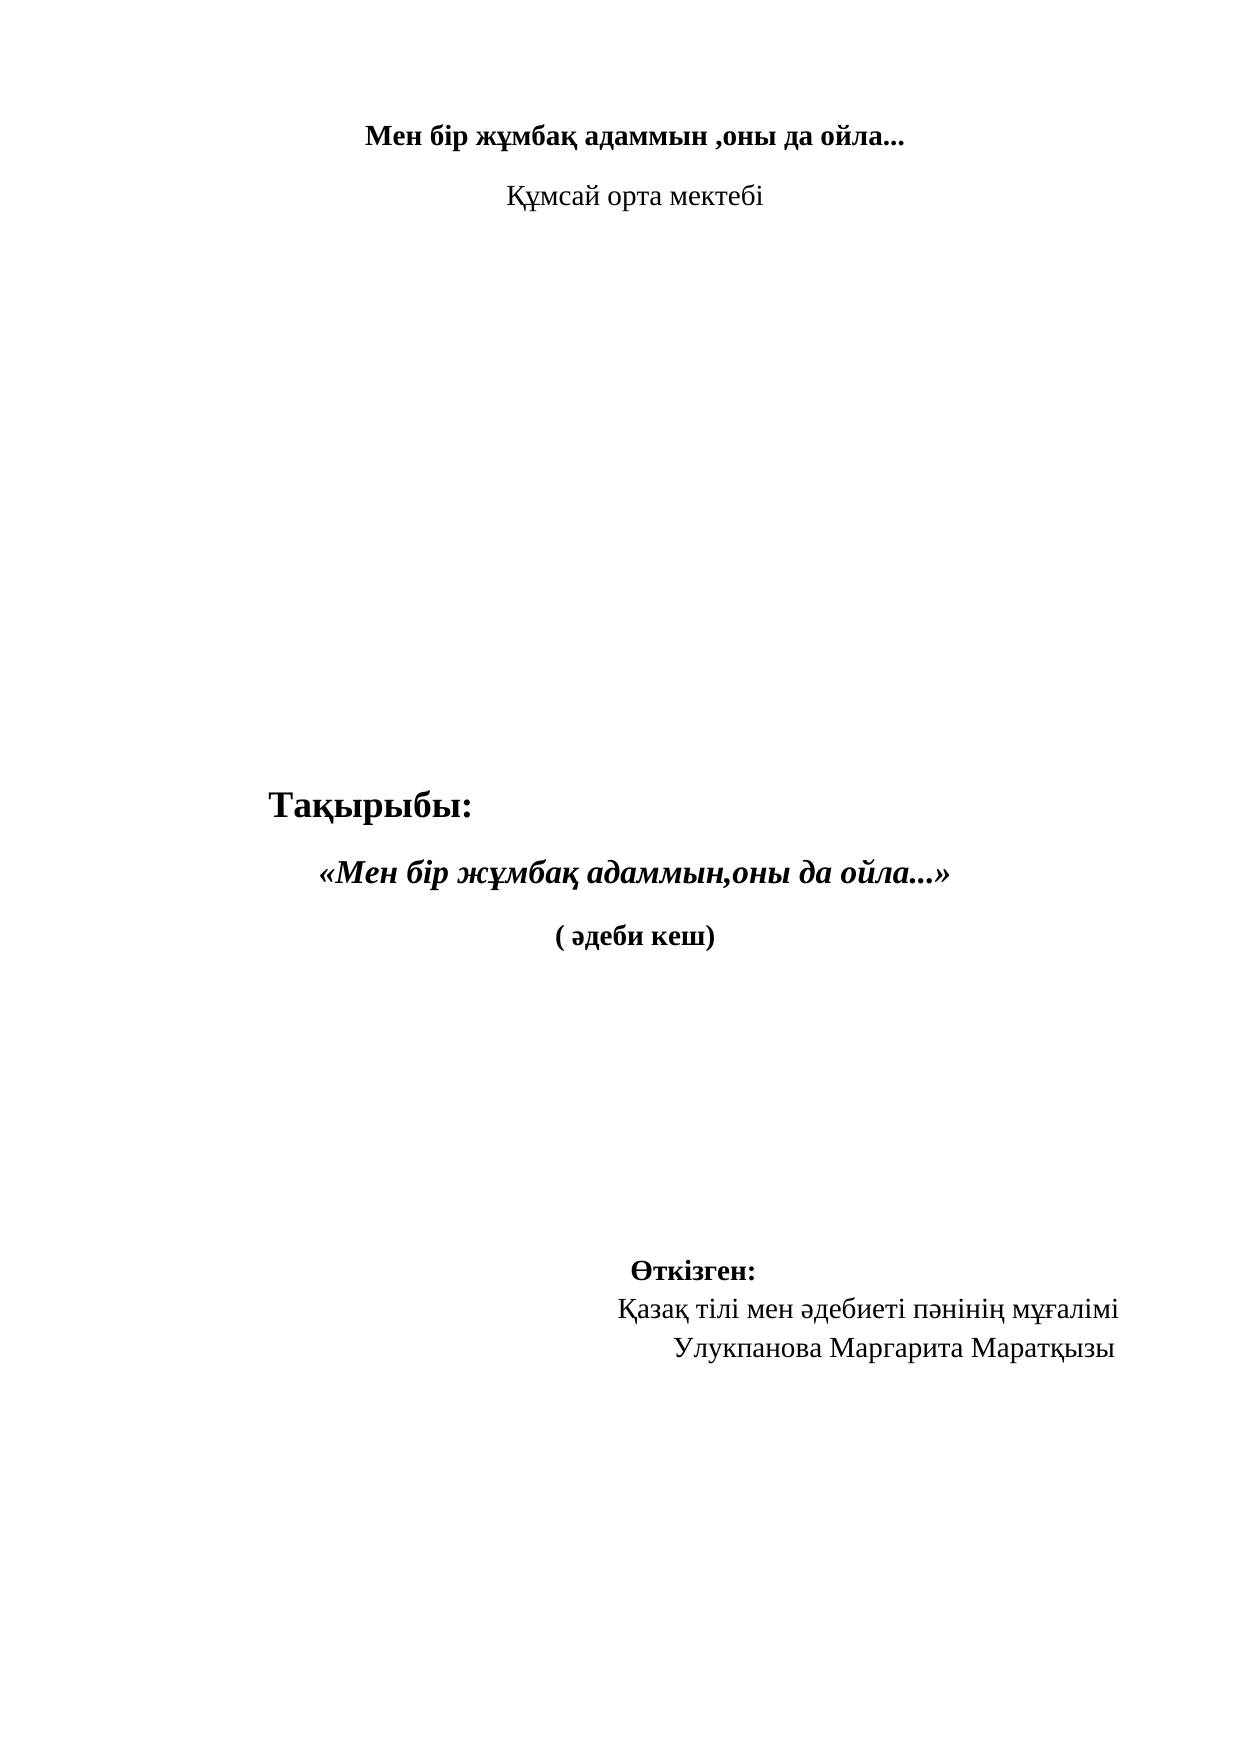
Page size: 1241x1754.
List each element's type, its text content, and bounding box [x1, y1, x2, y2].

text Тақырыбы: [118, 782, 1152, 826]
text Мен бір жұмбақ адаммын ,оны да ойла... [118, 118, 1152, 152]
text «Мен бір жұмбақ адаммын,оны да ойла...» [118, 853, 1152, 891]
text Қазақ тілі мен әдебиеті пәнінің мұғалімі [118, 1292, 1152, 1325]
text Улукпанова Маргарита Маратқызы [118, 1330, 1152, 1364]
text ( әдеби кеш) [118, 918, 1152, 951]
text Құмсай орта мектебі [118, 178, 1152, 211]
text Өткізген: [118, 1253, 1152, 1287]
